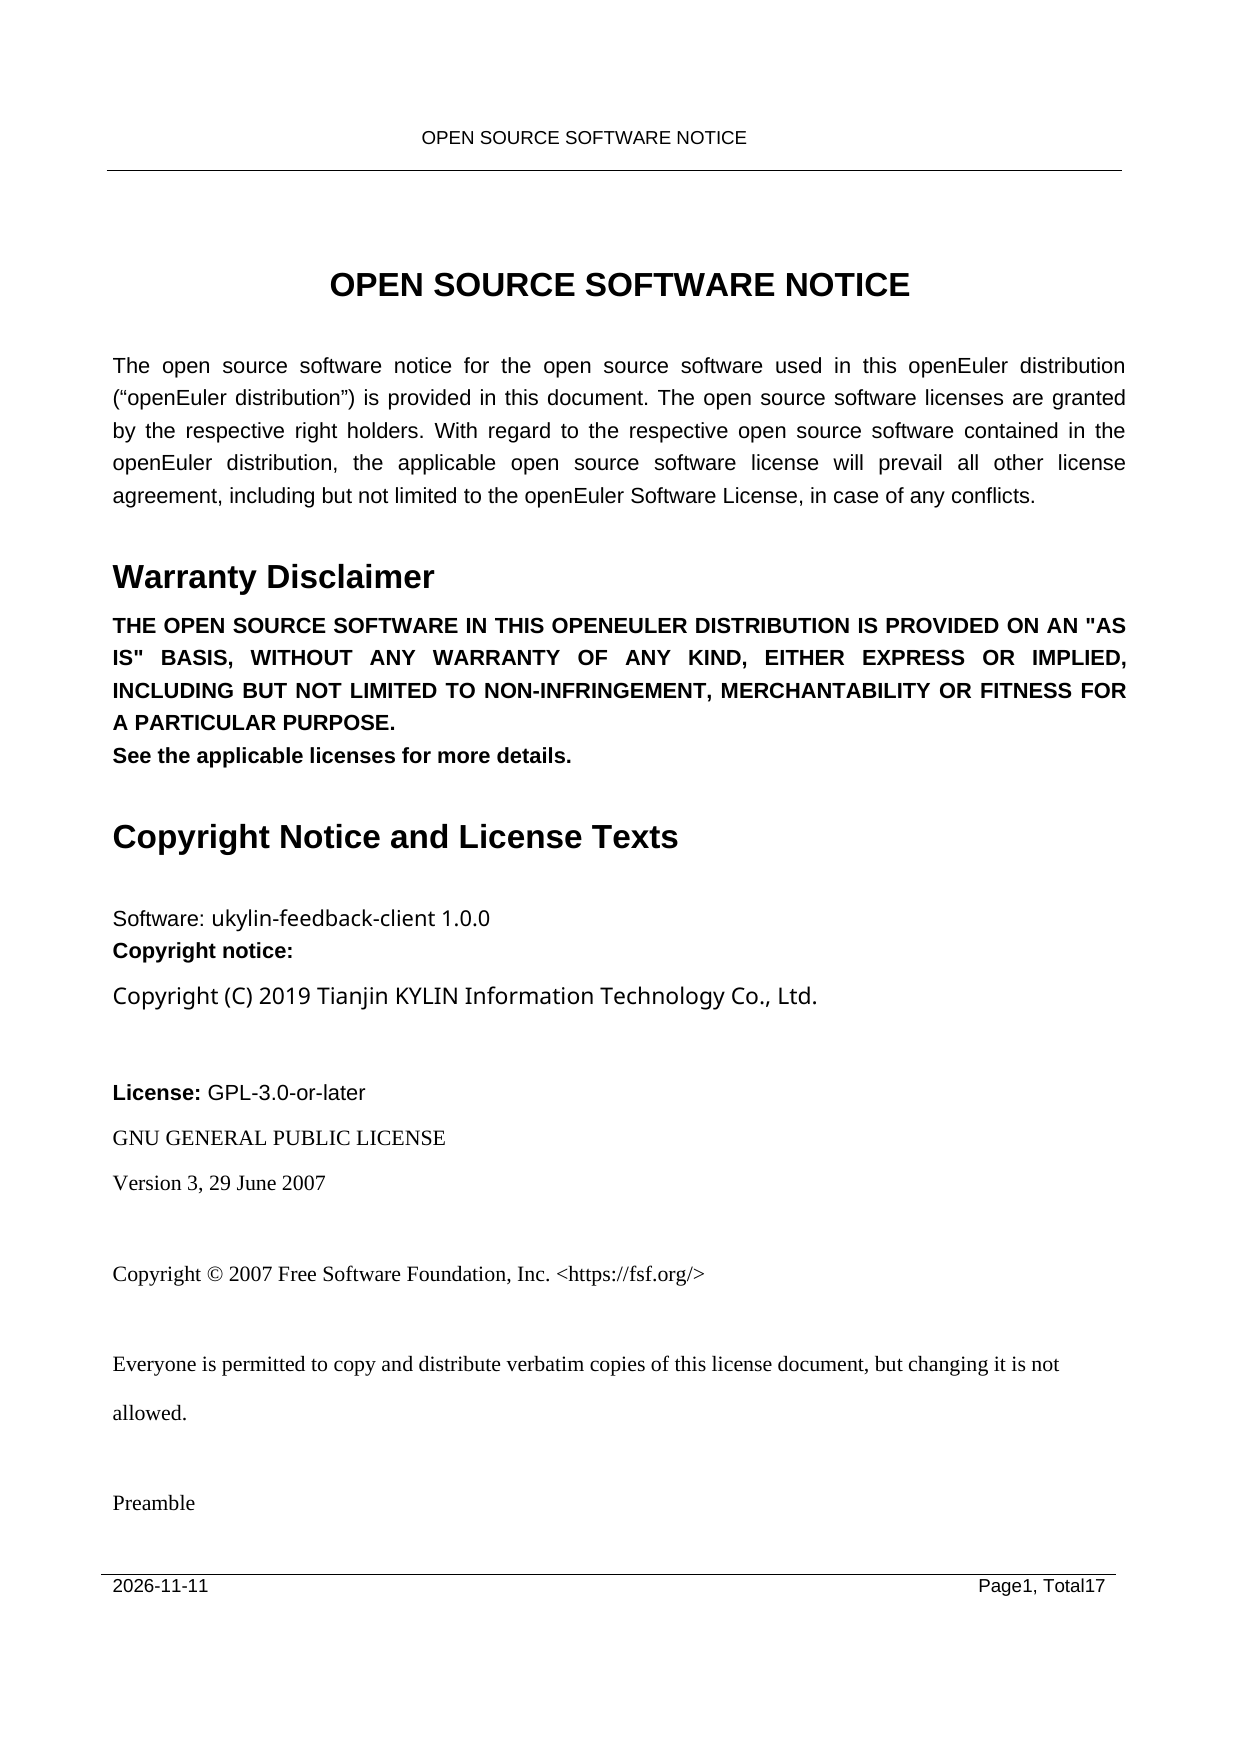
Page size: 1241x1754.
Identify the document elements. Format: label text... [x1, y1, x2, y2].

text The open source software notice for the open source software used in this openEuler distribution (“openEuler distribution”) is provided in this document. The open source software licenses are granted by the respective right holders. With regard to the respective open source software contained in the openEuler distribution, the applicable open source software license will prevail all other license agreement, including but not limited to the openEuler Software License, in case of any conflicts. [112, 349, 1128, 511]
text Copyright notice: [112, 934, 1128, 966]
text Preamble [112, 1486, 1128, 1519]
text Everyone is permitted to copy and distribute verbatim copies of this license document, but changing it is not allowed. [112, 1347, 1128, 1428]
text Copyright Notice and License Texts [112, 804, 1128, 869]
text Copyright (C) 2019 Tianjin KYLIN Information Technology Co., Ltd. [112, 979, 1128, 1060]
text THE OPEN SOURCE SOFTWARE IN THIS OPENEULER DISTRIBUTION IS PROVIDED ON AN "AS IS" BASIS, WITHOUT ANY WARRANTY OF ANY KIND, EITHER EXPRESS OR IMPLIED, INCLUDING BUT NOT LIMITED TO NON-INFRINGEMENT, MERCHANTABILITY OR FITNESS FOR A PARTICULAR PURPOSE. See the applicable licenses for more details. [112, 609, 1128, 771]
text GNU GENERAL PUBLIC LICENSE [112, 1122, 1128, 1154]
text Warranty Disclaimer [112, 544, 1128, 609]
text Copyright © 2007 Free Software Foundation, Inc. <https://fsf.org/> [112, 1257, 1128, 1289]
text OPEN SOURCE SOFTWARE NOTICE [112, 251, 1128, 316]
text License: GPL-3.0-or-later [112, 1077, 1128, 1109]
text Version 3, 29 June 2007 [112, 1167, 1128, 1199]
text Software: ukylin-feedback-client 1.0.0 [112, 901, 1128, 934]
